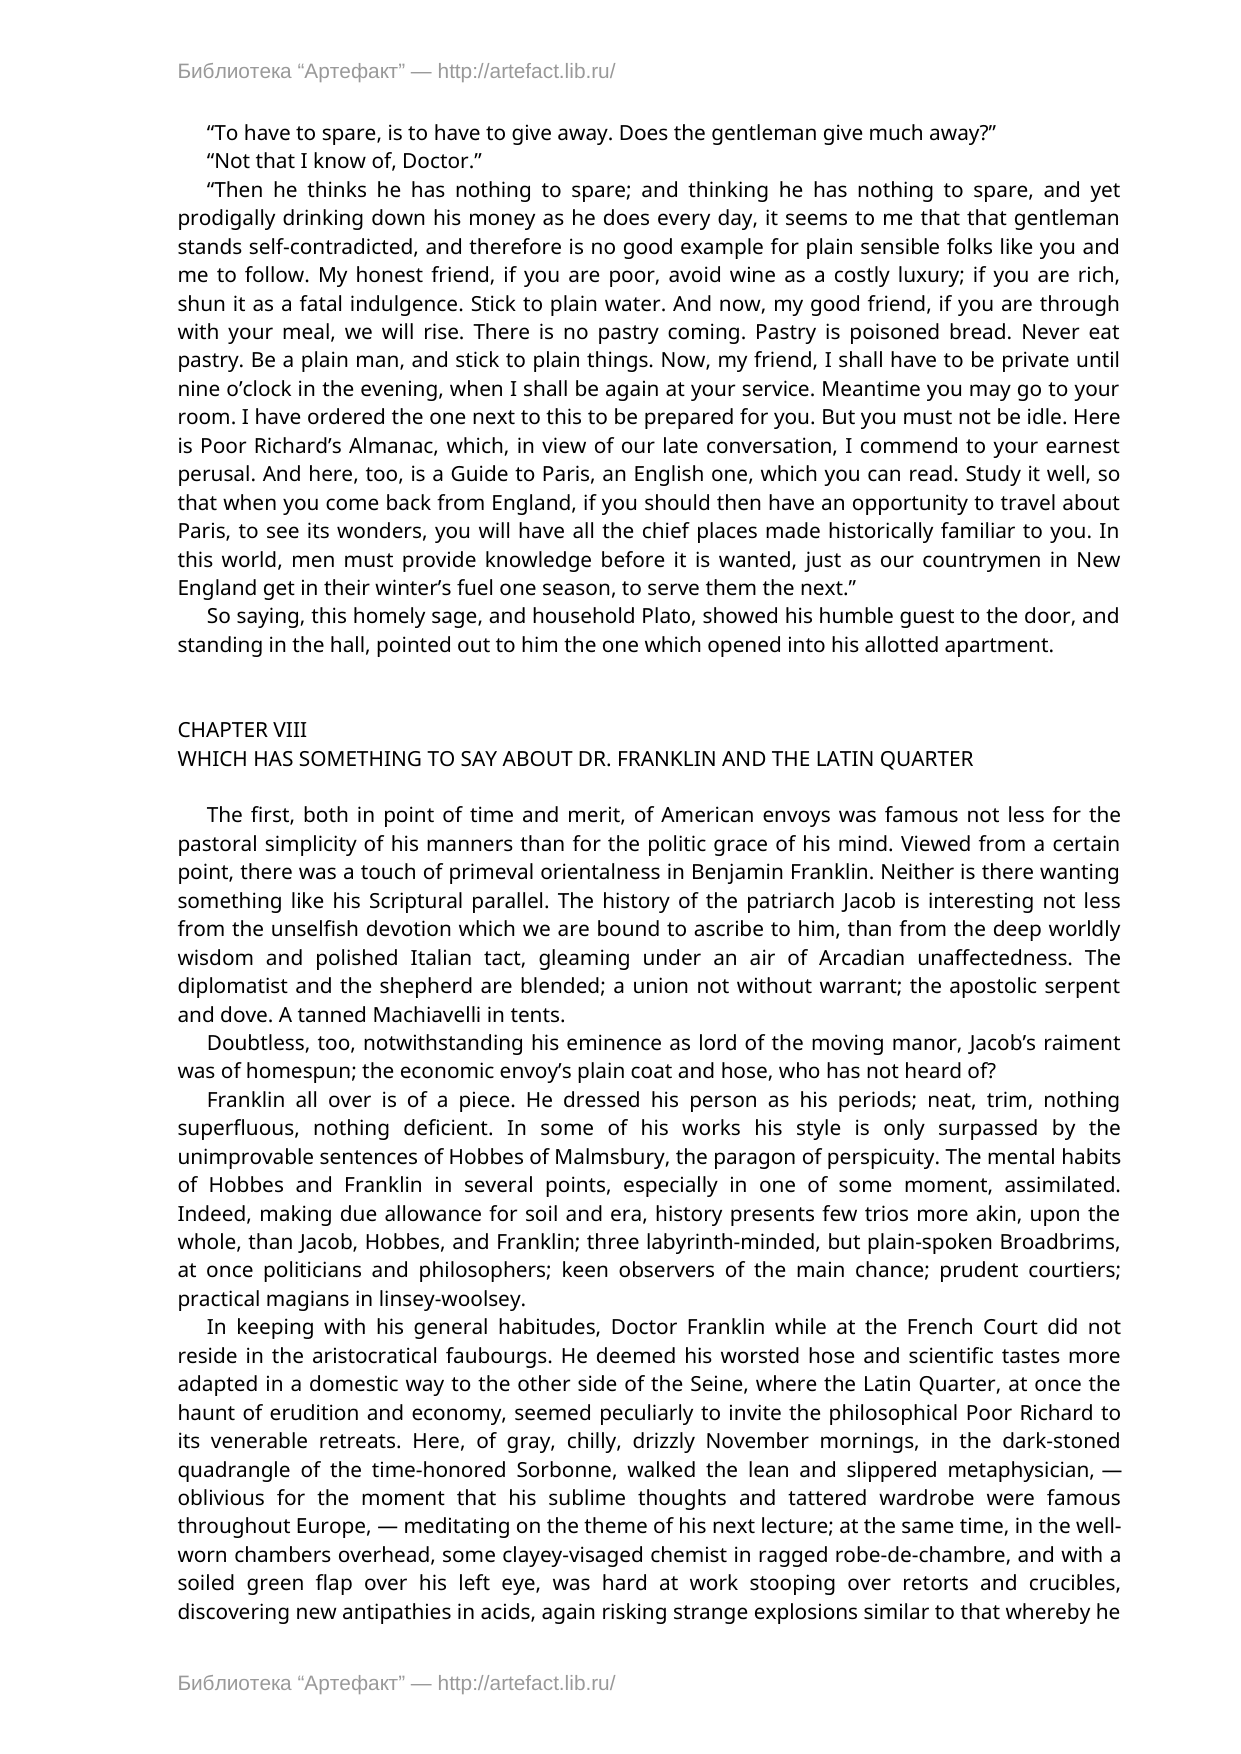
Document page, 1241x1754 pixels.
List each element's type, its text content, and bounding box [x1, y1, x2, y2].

text Doubtless, too, notwithstanding his eminence as lord of the moving manor, Jacob’s raiment was of homespun; the economic envoy’s plain coat and hose, who has not heard of? [177, 1028, 1122, 1085]
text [177, 1312, 1122, 1625]
text Franklin all over is of a piece. He dressed his person as his periods; neat, trim, nothing superfluous, nothing deficient. In some of his works his style is only surpassed by the unimprovable sentences of Hobbes of Malmsbury, the paragon of perspicuity. The mental habits of Hobbes and Franklin in several points, especially in one of some moment, assimilated. Indeed, making due allowance for soil and era, history presents few trios more akin, upon the whole, than Jacob, Hobbes, and Franklin; three labyrinth-minded, but plain-spoken Broadbrims, at once politicians and philosophers; keen observers of the main chance; prudent courtiers; practical magians in linsey-woolsey. [177, 1085, 1122, 1312]
text “Then he thinks he has nothing to spare; and thinking he has nothing to spare, and yet prodigally drinking down his money as he does every day, it seems to me that that gentleman stands self-contradicted, and therefore is no good example for plain sensible folks like you and me to follow. My honest friend, if you are poor, avoid wine as a costly luxury; if you are rich, shun it as a fatal indulgence. Stick to plain water. And now, my good friend, if you are through with your meal, we will rise. There is no pastry coming. Pastry is poisoned bread. Never eat pastry. Be a plain man, and stick to plain things. Now, my friend, I shall have to be private until nine o’clock in the evening, when I shall be again at your service. Meantime you may go to your room. I have ordered the one next to this to be prepared for you. But you must not be idle. Here is Poor Richard’s Almanac, which, in view of our late conversation, I commend to your earnest perusal. And here, too, is a Guide to Paris, an English one, which you can read. Study it well, so that when you come back from England, if you should then have an opportunity to travel about Paris, to see its wonders, you will have all the chief places made historically familiar to you. In this world, men must provide knowledge before it is wanted, just as our countrymen in New England get in their winter’s fuel one season, to serve them the next.” [177, 175, 1122, 602]
text The first, both in point of time and merit, of American envoys was famous not less for the pastoral simplicity of his manners than for the politic grace of his mind. Viewed from a certain point, there was a touch of primeval orientalness in Benjamin Franklin. Neither is there wanting something like his Scriptural parallel. The history of the patriarch Jacob is interesting not less from the unselfish devotion which we are bound to ascribe to him, than from the deep worldly wisdom and polished Italian tact, gleaming under an air of Arcadian unaffectedness. The diplomatist and the shepherd are blended; a union not without warrant; the apostolic serpent and dove. A tanned Machiavelli in tents. [177, 801, 1122, 1028]
text So saying, this homely sage, and household Plato, showed his humble guest to the door, and standing in the hall, pointed out to him the one which opened into his allotted apartment. [177, 602, 1122, 658]
subtitle WHICH HAS SOMETHING TO SAY ABOUT DR. FRANKLIN AND THE LATIN QUARTER [177, 744, 1122, 772]
subtitle CHAPTER VIII [177, 715, 1122, 744]
text “Not that I know of, Doctor.” [177, 147, 1122, 175]
text “To have to spare, is to have to give away. Does the gentleman give much away?” [177, 118, 1122, 147]
